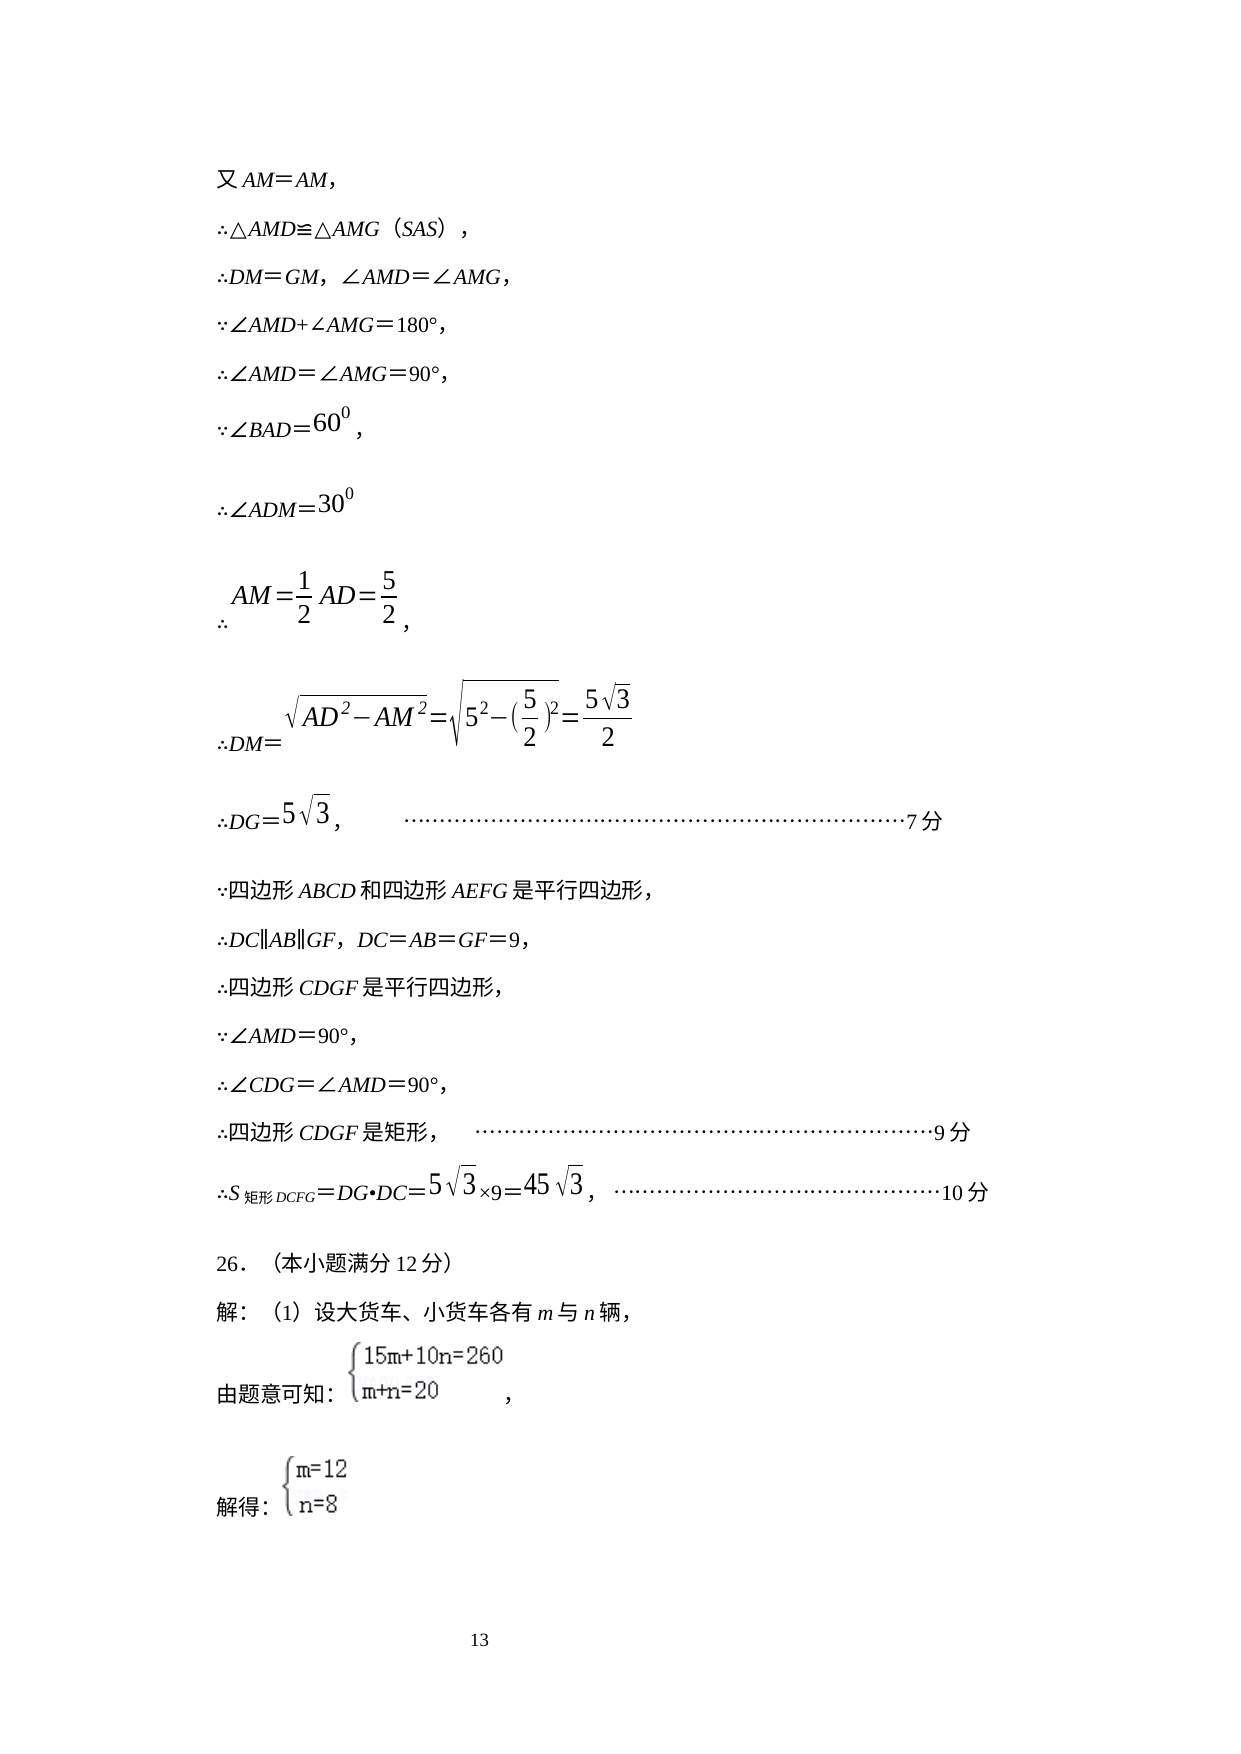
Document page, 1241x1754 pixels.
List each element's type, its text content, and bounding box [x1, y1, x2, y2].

text ∵∠AMD+∠AMG＝180°， [216, 307, 1053, 339]
picture [281, 1456, 351, 1516]
picture [347, 1342, 504, 1402]
text ∴DC∥AB∥GF，DC＝AB＝GF＝9， [216, 921, 1053, 954]
text ∴， [216, 565, 1053, 663]
text ∴DM＝GM，∠AMD＝∠AMG， [216, 259, 1053, 291]
text 又AM＝AM， [216, 162, 1053, 194]
text ∴∠CDG＝∠AMD＝90°， [216, 1066, 1053, 1099]
text ∴∠ADM＝ [216, 484, 1053, 549]
text ∴S矩形DCFG＝DG•DC＝×9＝， ………………………………………10分 [216, 1163, 1053, 1228]
text ∵∠AMD＝90°， [216, 1018, 1053, 1050]
text ∵∠BAD＝， [216, 404, 1053, 469]
text ∵四边形ABCD和四边形AEFG是平行四边形， [216, 873, 1053, 905]
text 解：（1）设大货车、小货车各有m与n辆， [216, 1294, 1053, 1327]
text ∴四边形CDGF是平行四边形， [216, 969, 1053, 1002]
text ∴∠AMD＝∠AMG＝90°， [216, 355, 1053, 388]
text 解得： [216, 1456, 1053, 1553]
list （本小题满分12分） [216, 1246, 1053, 1278]
text ∴DM＝ [216, 679, 1053, 776]
text ∴DG＝， ……………………………………………………………7分 [216, 792, 1053, 857]
text ∴四边形CDGF是矩形， ………………………………………………………9分 [216, 1114, 1053, 1147]
text ∴△AMD≌△AMG（SAS）， [216, 210, 1053, 243]
text 由题意可知：， [216, 1343, 1053, 1440]
